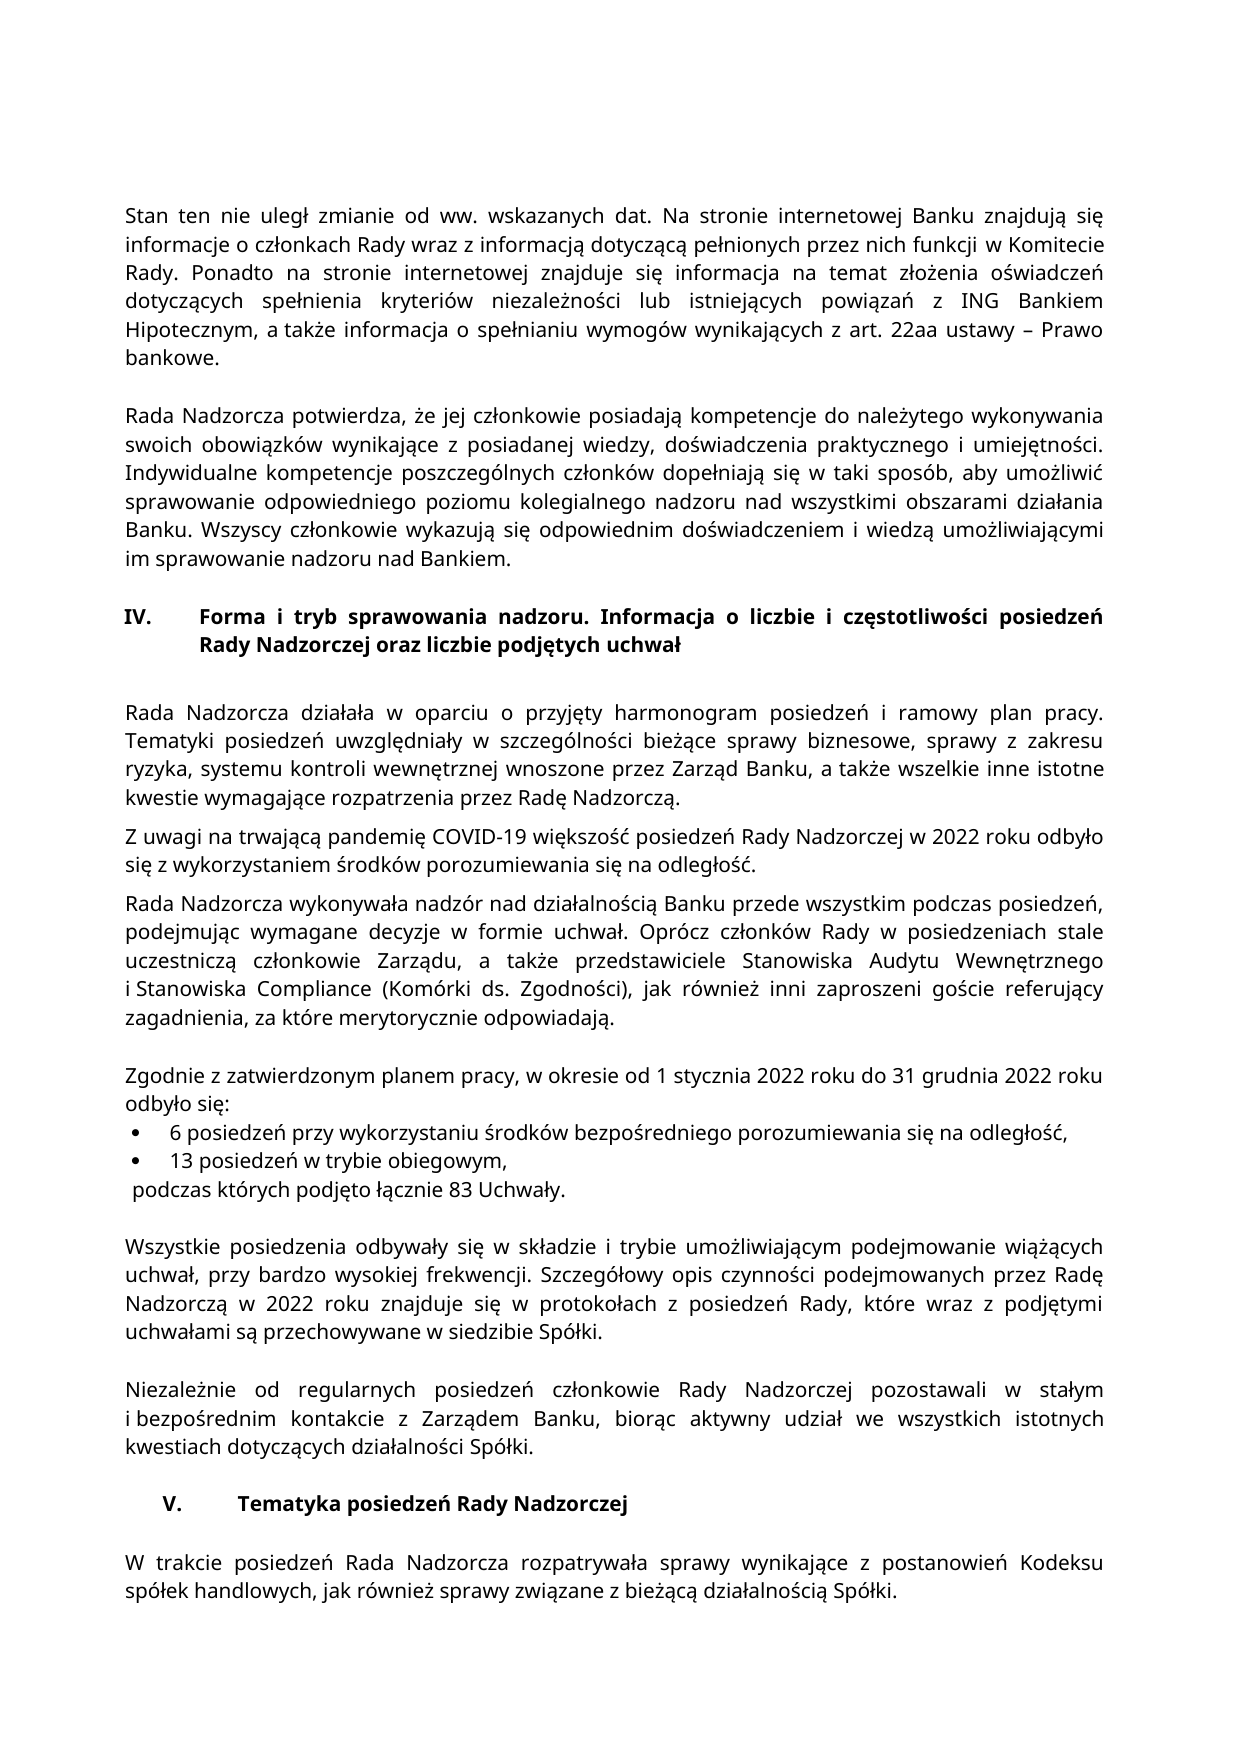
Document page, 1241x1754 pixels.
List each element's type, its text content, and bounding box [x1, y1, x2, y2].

text Stan ten nie uległ zmianie od ww. wskazanych dat. Na stronie internetowej Banku znajdują się informacje o członkach Rady wraz z informacją dotyczącą pełnionych przez nich funkcji w Komitecie Rady. Ponadto na stronie internetowej znajduje się informacja na temat złożenia oświadczeń dotyczących spełnienia kryteriów niezależności lub istniejących powiązań z ING Bankiem Hipotecznym, a także informacja o spełnianiu wymogów wynikających z art. 22aa ustawy – Prawo bankowe. [125, 201, 1105, 372]
list Tematyka posiedzeń Rady Nadzorczej [162, 1489, 1105, 1517]
text Rada Nadzorcza wykonywała nadzór nad działalnością Banku przede wszystkim podczas posiedzeń, podejmując wymagane decyzje w formie uchwał. Oprócz członków Rady w posiedzeniach stale uczestniczą członkowie Zarządu, a także przedstawiciele Stanowiska Audytu Wewnętrznego i Stanowiska Compliance (Komórki ds. Zgodności), jak również inni zaproszeni goście referujący zagadnienia, za które merytorycznie odpowiadają. [125, 889, 1105, 1031]
text Rada Nadzorcza działała w oparciu o przyjęty harmonogram posiedzeń i ramowy plan pracy. Tematyki posiedzeń uwzględniały w szczególności bieżące sprawy biznesowe, sprawy z zakresu ryzyka, systemu kontroli wewnętrznej wnoszone przez Zarząd Banku, a także wszelkie inne istotne kwestie wymagające rozpatrzenia przez Radę Nadzorczą. [125, 698, 1105, 811]
text Wszystkie posiedzenia odbywały się w składzie i trybie umożliwiającym podejmowanie wiążących uchwał, przy bardzo wysokiej frekwencji. Szczegółowy opis czynności podejmowanych przez Radę Nadzorczą w 2022 roku znajduje się w protokołach z posiedzeń Rady, które wraz z podjętymi uchwałami są przechowywane w siedzibie Spółki. [125, 1232, 1105, 1346]
text Rada Nadzorcza potwierdza, że jej członkowie posiadają kompetencje do należytego wykonywania swoich obowiązków wynikające z posiadanej wiedzy, doświadczenia praktycznego i umiejętności. Indywidualne kompetencje poszczególnych członków dopełniają się w taki sposób, aby umożliwić sprawowanie odpowiedniego poziomu kolegialnego nadzoru nad wszystkimi obszarami działania Banku. Wszyscy członkowie wykazują się odpowiednim doświadczeniem i wiedzą umożliwiającymi im sprawowanie nadzoru nad Bankiem. [125, 402, 1105, 572]
list 6 posiedzeń przy wykorzystaniu środków bezpośredniego porozumiewania się na odległość, [132, 1118, 1105, 1146]
text Niezależnie od regularnych posiedzeń członkowie Rady Nadzorczej pozostawali w stałym i bezpośrednim kontakcie z Zarządem Banku, biorąc aktywny udział we wszystkich istotnych kwestiach dotyczących działalności Spółki. [125, 1375, 1105, 1461]
text W trakcie posiedzeń Rada Nadzorcza rozpatrywała sprawy wynikające z postanowień Kodeksu spółek handlowych, jak również sprawy związane z bieżącą działalnością Spółki. [125, 1548, 1105, 1605]
list Forma i tryb sprawowania nadzoru. Informacja o liczbie i częstotliwości posiedzeń Rady Nadzorczej oraz liczbie podjętych uchwał [124, 602, 1105, 659]
text Zgodnie z zatwierdzonym planem pracy, w okresie od 1 stycznia 2022 roku do 31 grudnia 2022 roku odbyło się: [125, 1061, 1105, 1118]
text Z uwagi na trwającą pandemię COVID-19 większość posiedzeń Rady Nadzorczej w 2022 roku odbyło się z wykorzystaniem środków porozumiewania się na odległość. [125, 822, 1105, 879]
text podczas których podjęto łącznie 83 Uchwały. [132, 1175, 1105, 1203]
list 13 posiedzeń w trybie obiegowym, [132, 1146, 1105, 1175]
